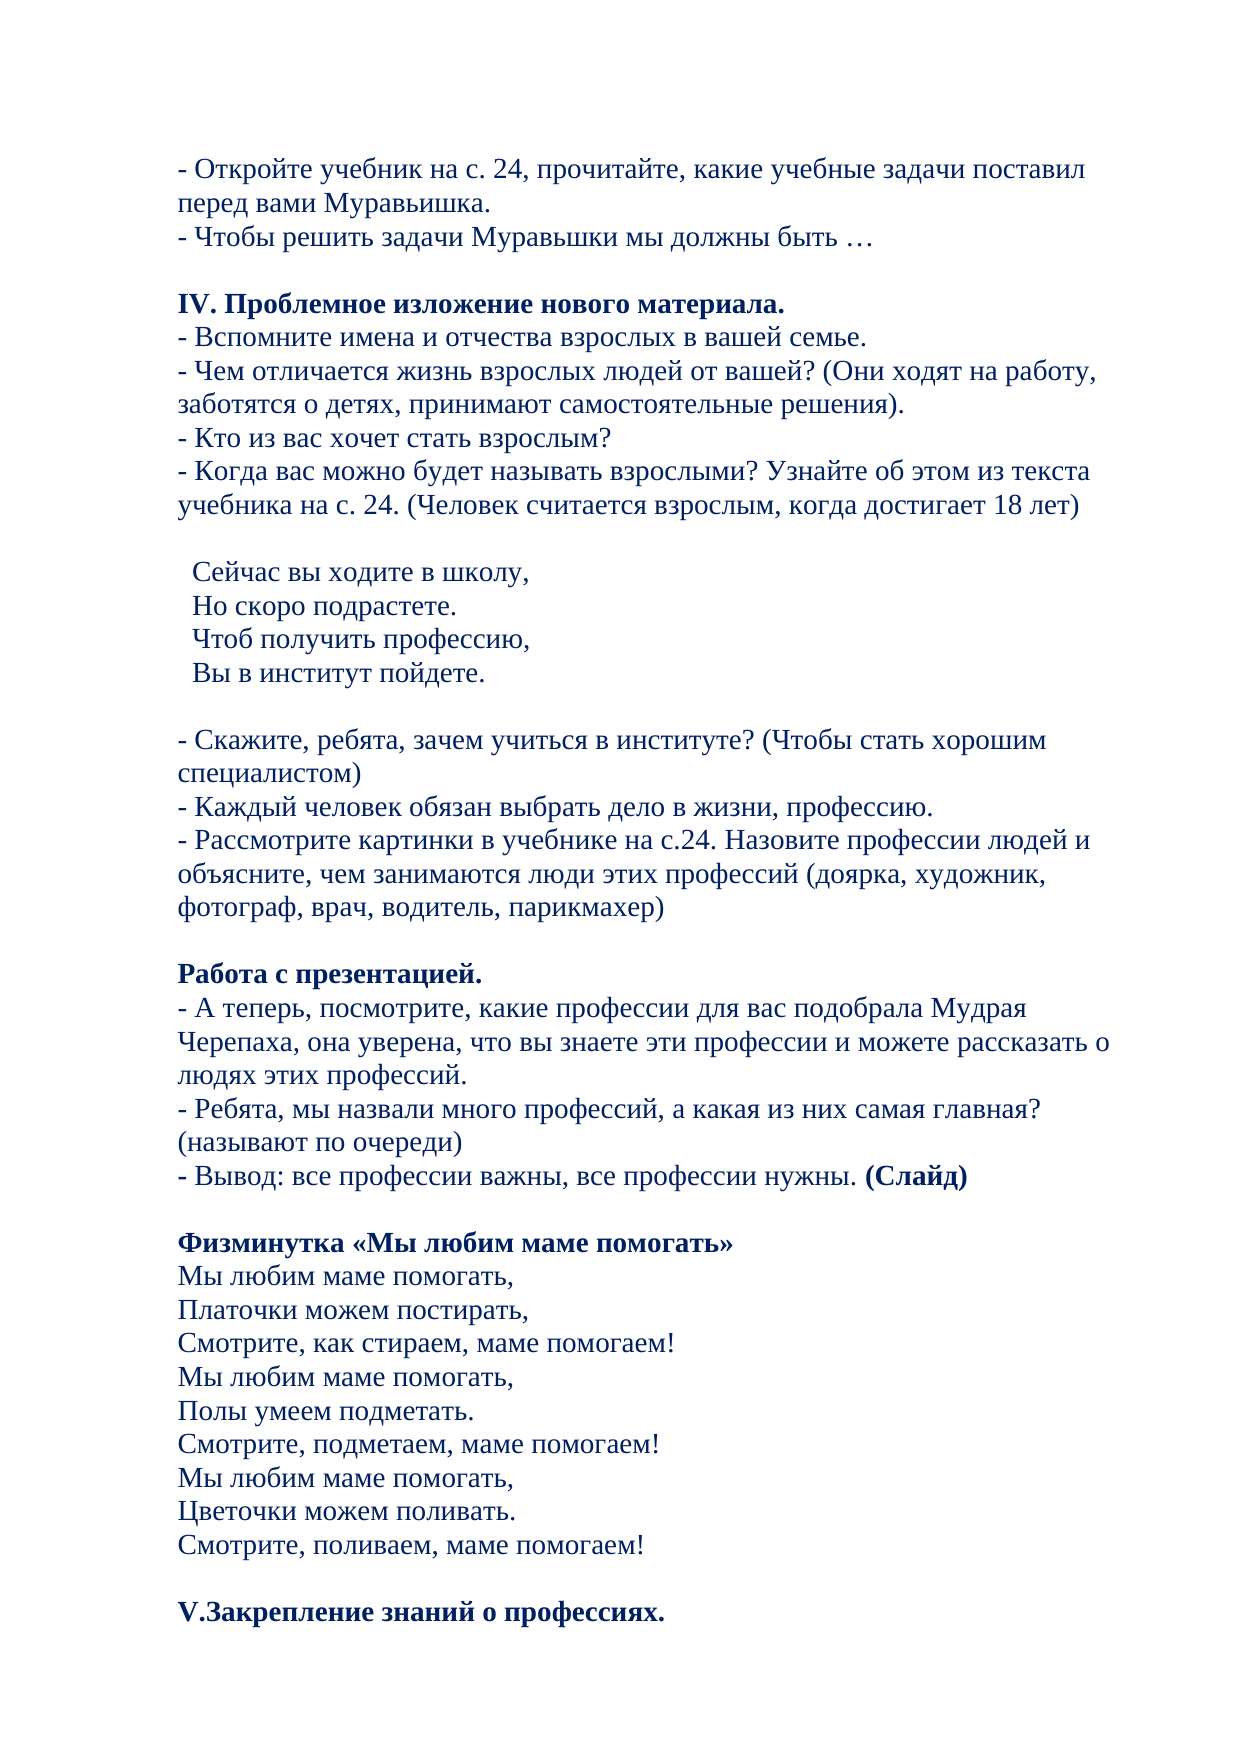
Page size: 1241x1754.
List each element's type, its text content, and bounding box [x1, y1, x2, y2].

text Смотрите, подметаем, маме помогаем! [177, 1426, 1152, 1460]
text Смотрите, поливаем, маме помогаем! [177, 1527, 1152, 1560]
text - Вспомните имена и отчества взрослых в вашей семье. [177, 319, 1152, 353]
text Мы любим маме помогать, [177, 1258, 1152, 1292]
text Смотрите, как стираем, маме помогаем! [177, 1326, 1152, 1359]
text Цветочки можем поливать. [177, 1493, 1152, 1527]
text - Когда вас можно будет называть взрослыми? Узнайте об этом из текста учебника на с. 24. (Человек считается взрослым, когда достигает 18 лет) [177, 453, 1152, 521]
text - Чем отличается жизнь взрослых людей от вашей? (Они ходят на работу, заботятся о детях, принимают самостоятельные решения). [177, 353, 1152, 420]
text IV. Проблемное изложение нового материала. [177, 286, 1152, 319]
text - Рассмотрите картинки в учебнике на с.24. Назовите профессии людей и объясните, чем занимаются люди этих профессий (доярка, художник, фотограф, врач, водитель, парикмахер) [177, 822, 1152, 923]
text - Скажите, ребята, зачем учиться в институте? (Чтобы стать хорошим специалистом) - Каждый человек обязан выбрать дело в жизни, профессию. [177, 722, 1152, 822]
text Мы любим маме помогать, [177, 1460, 1152, 1493]
text V.Закрепление знаний о профессиях. [177, 1594, 1152, 1627]
text Сейчас вы ходите в школу, Но скоро подрастете. Чтоб получить профессию, Вы в институт пойдете. [177, 554, 1152, 688]
text Мы любим маме помогать, [177, 1359, 1152, 1393]
text Полы умеем подметать. [177, 1393, 1152, 1426]
text Физминутка «Мы любим маме помогать» [177, 1225, 1152, 1258]
text - А теперь, посмотрите, какие профессии для вас подобрала Мудрая Черепаха, она уверена, что вы знаете эти профессии и можете рассказать о людях этих профессий. [177, 990, 1152, 1091]
text - Чтобы решить задачи Муравьшки мы должны быть … [177, 219, 1152, 252]
text - Кто из вас хочет стать взрослым? [177, 420, 1152, 453]
text - Откройте учебник на с. 24, прочитайте, какие учебные задачи поставил перед вами Муравьишка. [177, 152, 1152, 219]
text - Вывод: все профессии важны, все профессии нужны. (Слайд) [177, 1158, 1152, 1191]
text Платочки можем постирать, [177, 1292, 1152, 1326]
text - Ребята, мы назвали много профессий, а какая из них самая главная? (называют по очереди) [177, 1091, 1152, 1158]
text Работа с презентацией. [177, 957, 1152, 990]
